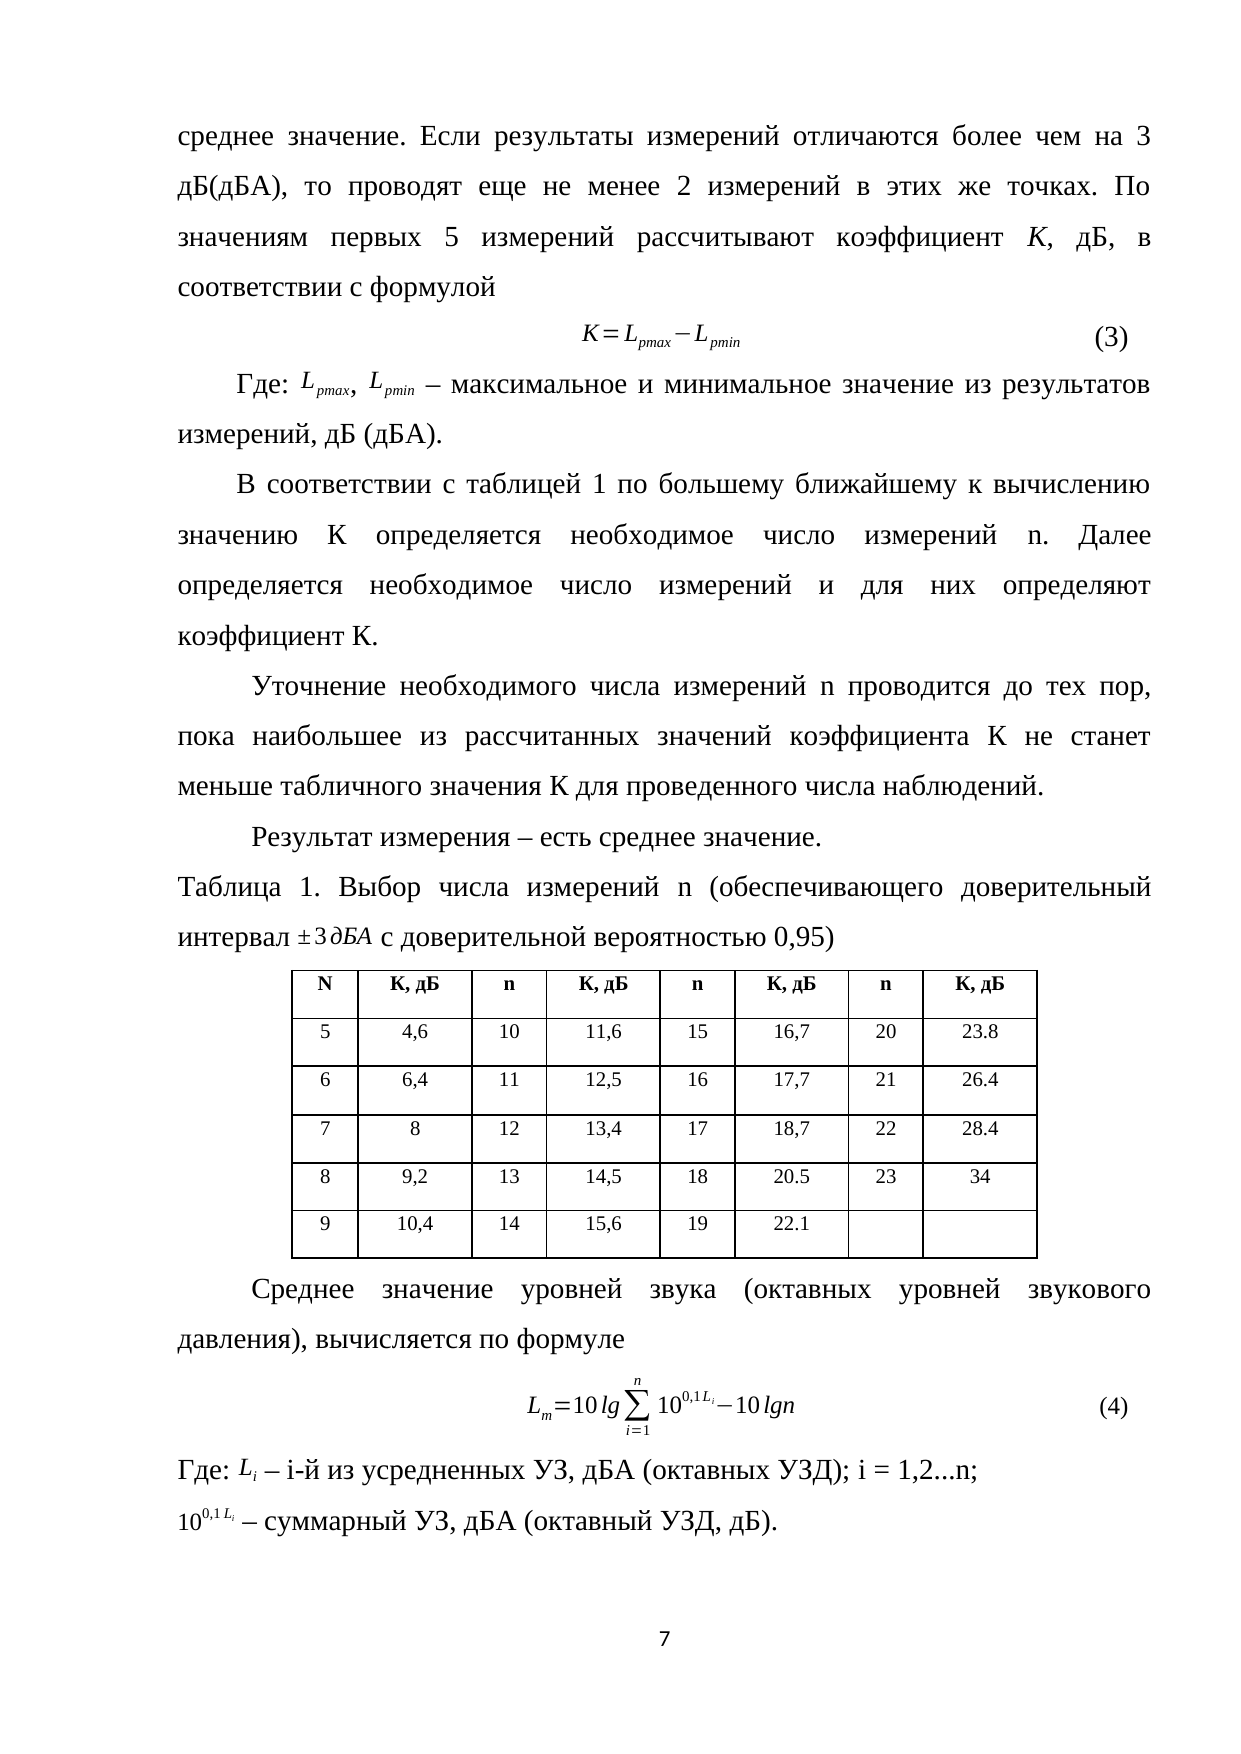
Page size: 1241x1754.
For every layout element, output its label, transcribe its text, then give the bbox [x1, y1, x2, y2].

text Среднее значение уровней звука (октавных уровней звукового давления), вычисляется по формуле [177, 1271, 1152, 1355]
table_cell 16 [661, 1067, 734, 1114]
table_cell 14 [473, 1211, 546, 1257]
table_cell 12 [473, 1116, 546, 1162]
table_header (3) [1081, 319, 1139, 366]
text В соответствии с таблицей 1 по большему ближайшему к вычислению значению К определяется необходимое число измерений n. Далее определяется необходимое число измерений и для них определяют коэффициент К. [177, 467, 1152, 651]
table_cell 21 [849, 1067, 922, 1114]
table_header n [849, 971, 922, 1017]
table_header N [293, 971, 357, 1017]
table_cell 13 [473, 1164, 546, 1209]
table_cell 12,5 [547, 1067, 659, 1114]
table_cell 18 [661, 1164, 734, 1209]
table_cell 6,4 [359, 1067, 471, 1114]
text – суммарный УЗ, дБА (октавный УЗД, дБ). [177, 1503, 1152, 1537]
table_cell 23.8 [924, 1019, 1036, 1065]
table_cell 16,7 [736, 1019, 848, 1065]
table_cell [924, 1211, 1036, 1257]
table_cell 11,6 [547, 1019, 659, 1065]
text Где: – i-й из усредненных УЗ, дБА (октавных УЗД); i = 1,2...n; [177, 1452, 1152, 1486]
table_cell 9,2 [359, 1164, 471, 1209]
table_header [166, 319, 1081, 366]
table_cell 17,7 [736, 1067, 848, 1114]
table_cell 11 [473, 1067, 546, 1114]
table_cell 10,4 [359, 1211, 471, 1257]
table_header К, дБ [924, 971, 1036, 1017]
table_cell 19 [661, 1211, 734, 1257]
table_cell 8 [359, 1116, 471, 1162]
table_cell 20 [849, 1019, 922, 1065]
table_header (4) [1081, 1372, 1139, 1452]
table_header n [473, 971, 546, 1017]
text Где: , – максимальное и минимальное значение из результатов измерений, дБ (дБА). [177, 366, 1152, 450]
table_cell 13,4 [547, 1116, 659, 1162]
text Таблица 1. Выбор числа измерений n (обеспечивающего доверительный интервал с доверительной вероятностью 0,95) [177, 869, 1152, 953]
table_header n [661, 971, 734, 1017]
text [177, 118, 1152, 303]
table_cell 14,5 [547, 1164, 659, 1209]
table_header [166, 1372, 1081, 1452]
table_cell 5 [293, 1019, 357, 1065]
text Уточнение необходимого числа измерений n проводится до тех пор, пока наибольшее из рассчитанных значений коэффициента К не станет меньше табличного значения К для проведенного числа наблюдений. [177, 668, 1152, 802]
table_cell 23 [849, 1164, 922, 1209]
table_cell 18,7 [736, 1116, 848, 1162]
table_cell 22 [849, 1116, 922, 1162]
table_header К, дБ [359, 971, 471, 1017]
table_cell 9 [293, 1211, 357, 1257]
table_cell 10 [473, 1019, 546, 1065]
table_header К, дБ [547, 971, 659, 1017]
table_cell 22.1 [736, 1211, 848, 1257]
table_cell 15,6 [547, 1211, 659, 1257]
table_cell 26.4 [924, 1067, 1036, 1114]
table_cell 6 [293, 1067, 357, 1114]
table_cell [849, 1211, 922, 1257]
text Результат измерения – есть среднее значение. [177, 819, 1152, 852]
table_cell 28.4 [924, 1116, 1036, 1162]
table_cell 7 [293, 1116, 357, 1162]
table_cell 15 [661, 1019, 734, 1065]
table_cell 34 [924, 1164, 1036, 1209]
table_cell 20.5 [736, 1164, 848, 1209]
table_cell 8 [293, 1164, 357, 1209]
table_header К, дБ [736, 971, 848, 1017]
table_cell 17 [661, 1116, 734, 1162]
table_cell 4,6 [359, 1019, 471, 1065]
